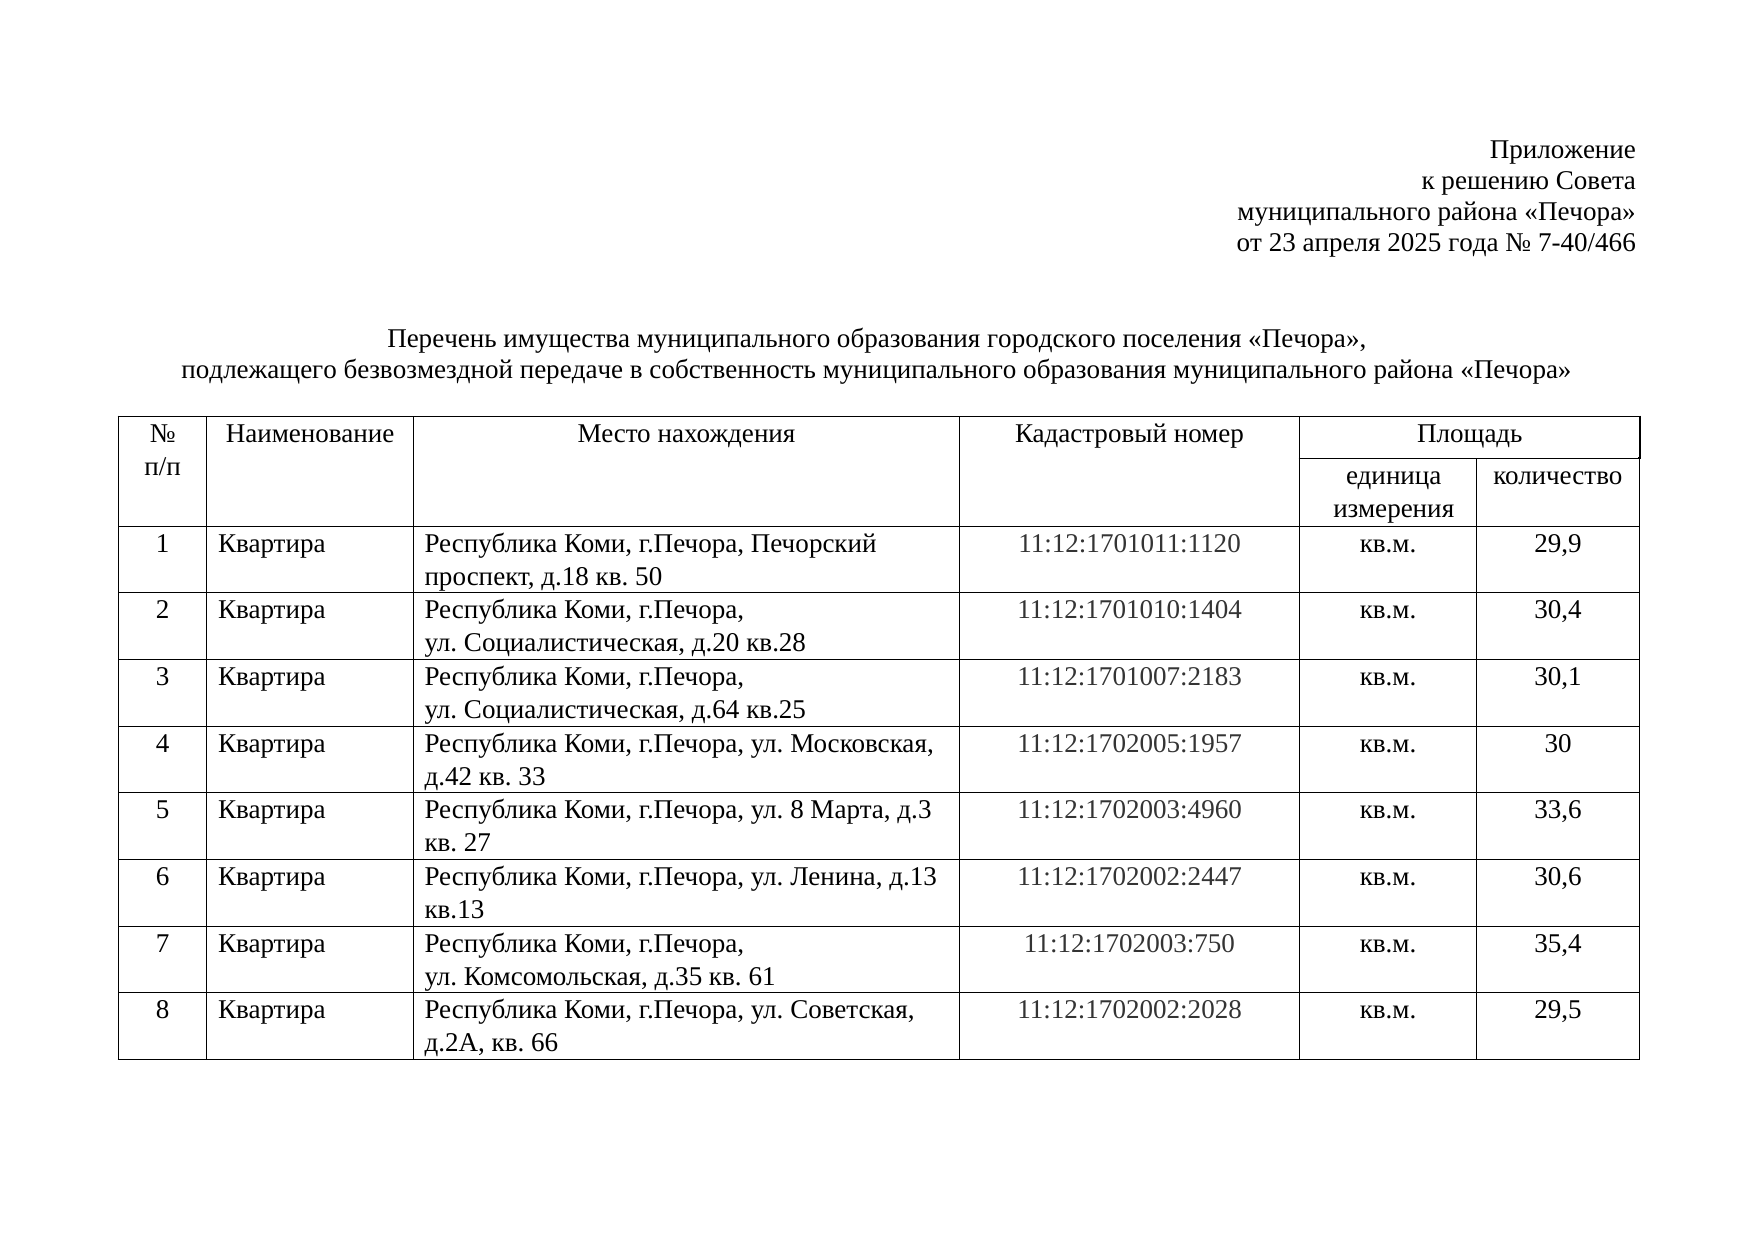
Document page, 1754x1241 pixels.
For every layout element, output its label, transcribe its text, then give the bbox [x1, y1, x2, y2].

table_cell кв.м. [1300, 793, 1476, 859]
table_cell 11:12:1701010:1404 [960, 593, 1299, 659]
table_cell 11:12:1702002:2028 [960, 993, 1299, 1059]
table_cell 3 [119, 660, 206, 726]
table_cell Квартира [207, 927, 413, 992]
table_cell Квартира [207, 993, 413, 1059]
table_cell 7 [119, 927, 206, 992]
table_cell Республика Коми, г.Печора, ул. Ленина, д.13 кв.13 [414, 860, 959, 926]
table_cell 11:12:1701011:1120 [960, 527, 1299, 592]
table_cell количество [1477, 459, 1639, 526]
table_cell 11:12:1702003:750 [960, 927, 1299, 992]
table_cell Квартира [207, 660, 413, 726]
table_cell Квартира [207, 593, 413, 659]
table_cell кв.м. [1300, 860, 1476, 926]
table_header Кадастровый номер [960, 417, 1299, 526]
table_cell кв.м. [1300, 527, 1476, 592]
table_cell Республика Коми, г.Печора, ул. Социалистическая, д.64 кв.25 [414, 660, 959, 726]
table_header Площадь [1300, 417, 1639, 458]
table_cell Квартира [207, 527, 413, 592]
table_cell Республика Коми, г.Печора, ул. 8 Марта, д.3 кв. 27 [414, 793, 959, 859]
table_cell 6 [119, 860, 206, 926]
table_header Место нахождения [414, 417, 959, 526]
table_cell Республика Коми, г.Печора, ул. Комсомольская, д.35 кв. 61 [414, 927, 959, 992]
table_cell кв.м. [1300, 727, 1476, 792]
table_cell 11:12:1702005:1957 [960, 727, 1299, 792]
table_cell Республика Коми, г.Печора, ул. Московская, д.42 кв. 33 [414, 727, 959, 792]
text к решению Совета [118, 164, 1636, 195]
text от 23 апреля 2025 года № 7-40/466 [118, 226, 1636, 257]
table_cell Квартира [207, 727, 413, 792]
table_cell 4 [119, 727, 206, 792]
table_cell 30,4 [1477, 593, 1639, 659]
text Приложение [118, 133, 1636, 164]
table_cell 5 [119, 793, 206, 859]
table_cell Квартира [207, 793, 413, 859]
table_cell единица измерения [1300, 459, 1476, 526]
table_header № п/п [119, 417, 206, 526]
table_cell 35,4 [1477, 927, 1639, 992]
table_cell Республика Коми, г.Печора, ул. Социалистическая, д.20 кв.28 [414, 593, 959, 659]
table_cell 11:12:1702003:4960 [960, 793, 1299, 859]
table_cell 1 [119, 527, 206, 592]
table_cell 30,1 [1477, 660, 1639, 726]
table_cell 2 [119, 593, 206, 659]
table_cell Квартира [207, 860, 413, 926]
table_header Наименование [207, 417, 413, 526]
table_cell 29,9 [1477, 527, 1639, 592]
table_cell кв.м. [1300, 927, 1476, 992]
table_cell кв.м. [1300, 993, 1476, 1059]
table_cell кв.м. [1300, 593, 1476, 659]
table_cell 8 [119, 993, 206, 1059]
table_cell 33,6 [1477, 793, 1639, 859]
table_cell 30,6 [1477, 860, 1639, 926]
table_cell кв.м. [1300, 660, 1476, 726]
table_cell 11:12:1701007:2183 [960, 660, 1299, 726]
text муниципального района «Печора» [118, 195, 1636, 226]
table_cell 30 [1477, 727, 1639, 792]
text подлежащего безвозмездной передаче в собственность муниципального образования муниципального района «Печора» [118, 353, 1636, 384]
table_cell 11:12:1702002:2447 [960, 860, 1299, 926]
table_cell Республика Коми, г.Печора, Печорский проспект, д.18 кв. 50 [414, 527, 959, 592]
table_cell 29,5 [1477, 993, 1639, 1059]
text Перечень имущества муниципального образования городского поселения «Печора», [118, 322, 1636, 353]
table_cell Республика Коми, г.Печора, ул. Советская, д.2А, кв. 66 [414, 993, 959, 1059]
